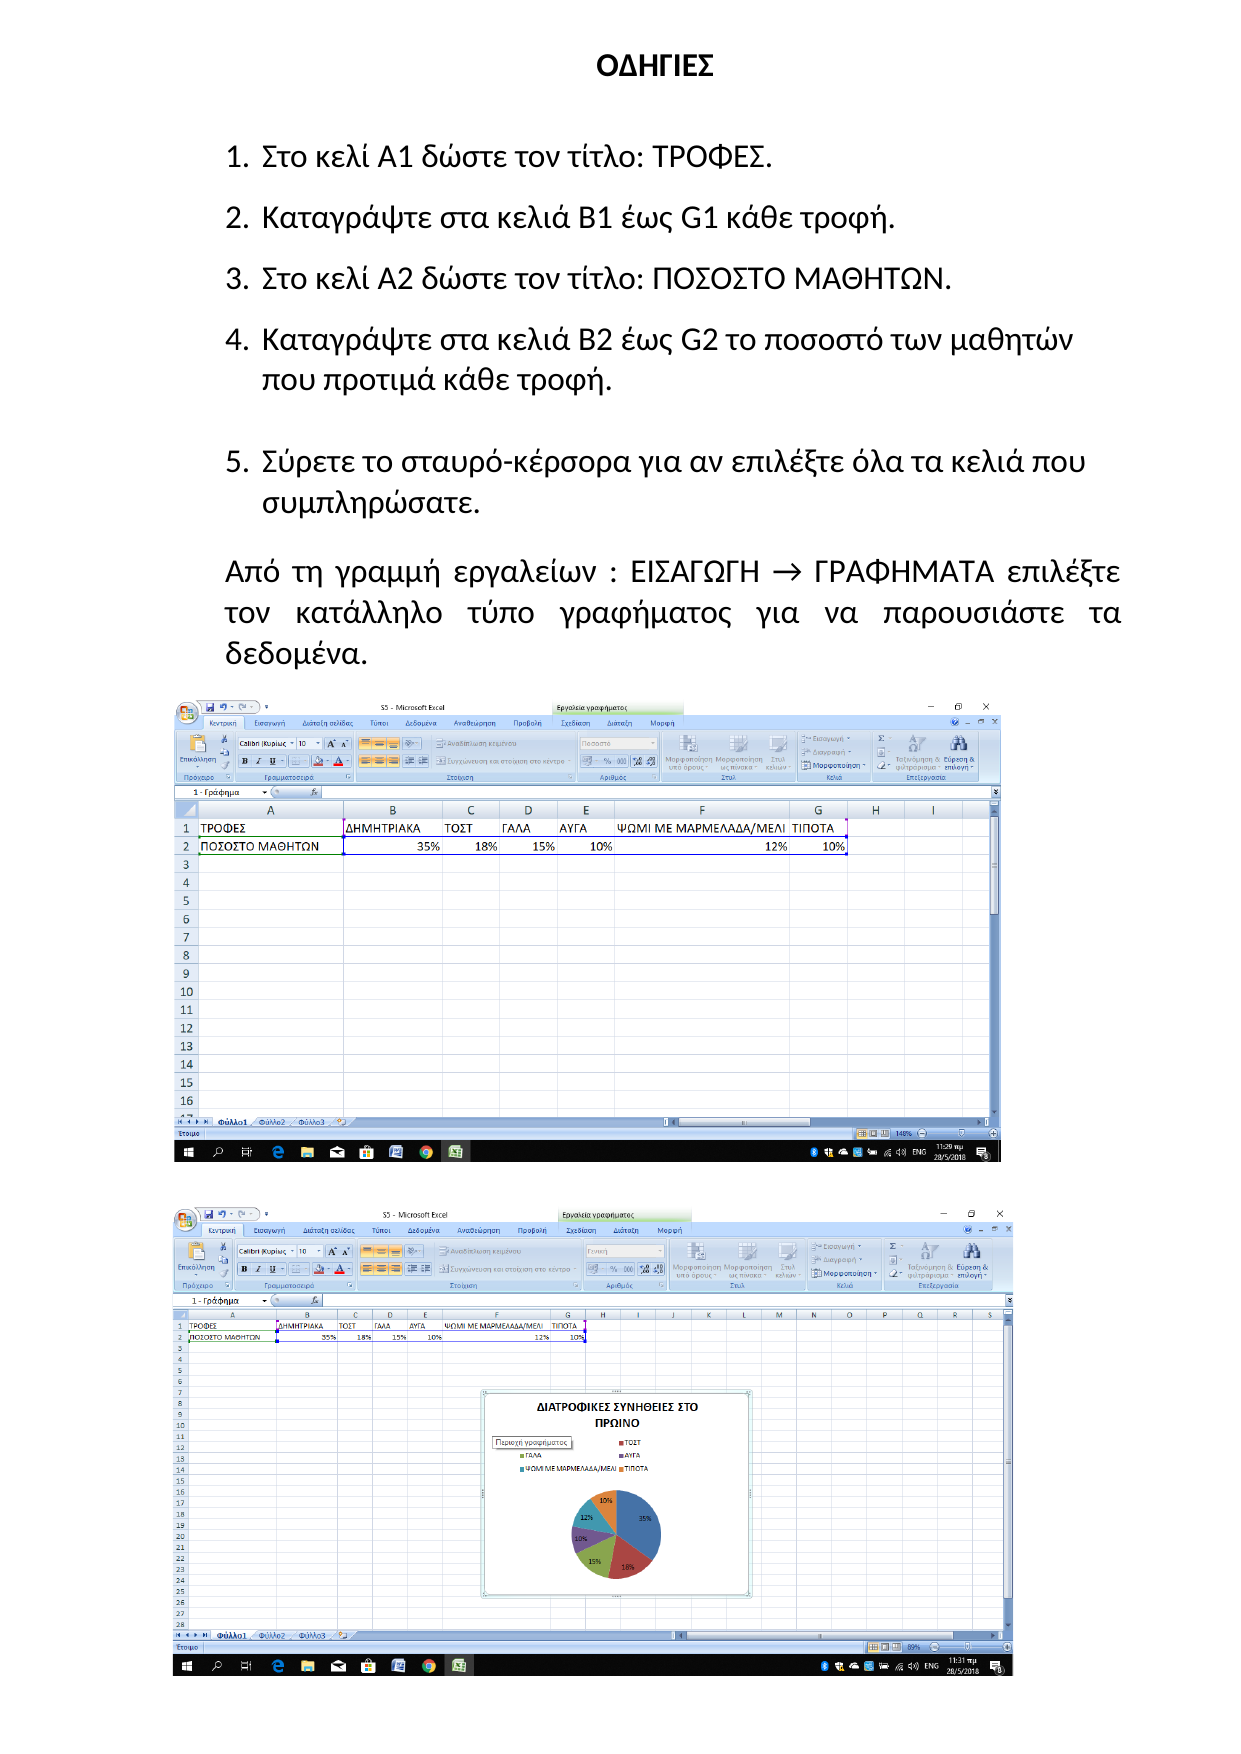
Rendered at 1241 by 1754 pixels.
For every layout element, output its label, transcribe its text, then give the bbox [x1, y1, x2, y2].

picture [172, 1206, 1013, 1676]
list Σύρετε το σταυρό-κέρσορα για αν επιλέξτε όλα τα κελιά που συμπληρώσατε. [225, 440, 1122, 521]
text Από τη γραμμή εργαλείων : ΕΙΣΑΓΩΓΗ → ΓΡΑΦΗΜΑΤΑ επιλέξτε τον κατάλληλο τύπο γραφήματος για να παρουσιάστε τα δεδομένα. [225, 551, 1122, 673]
text ΟΔΗΓΙΕΣ [187, 44, 1122, 85]
list Καταγράψτε στα κελιά Β2 έως G2 το ποσοστό των μαθητών που προτιμά κάθε τροφή. [225, 318, 1122, 399]
list Στο κελί Α1 δώστε τον τίτλο: ΤΡΟΦΕΣ. [225, 134, 1122, 175]
list Στο κελί Α2 δώστε τον τίτλο: ΠΟΣΟΣΤΟ ΜΑΘΗΤΩΝ. [225, 257, 1122, 297]
list Καταγράψτε στα κελιά Β1 έως G1 κάθε τροφή. [225, 196, 1122, 236]
picture [174, 699, 1001, 1162]
